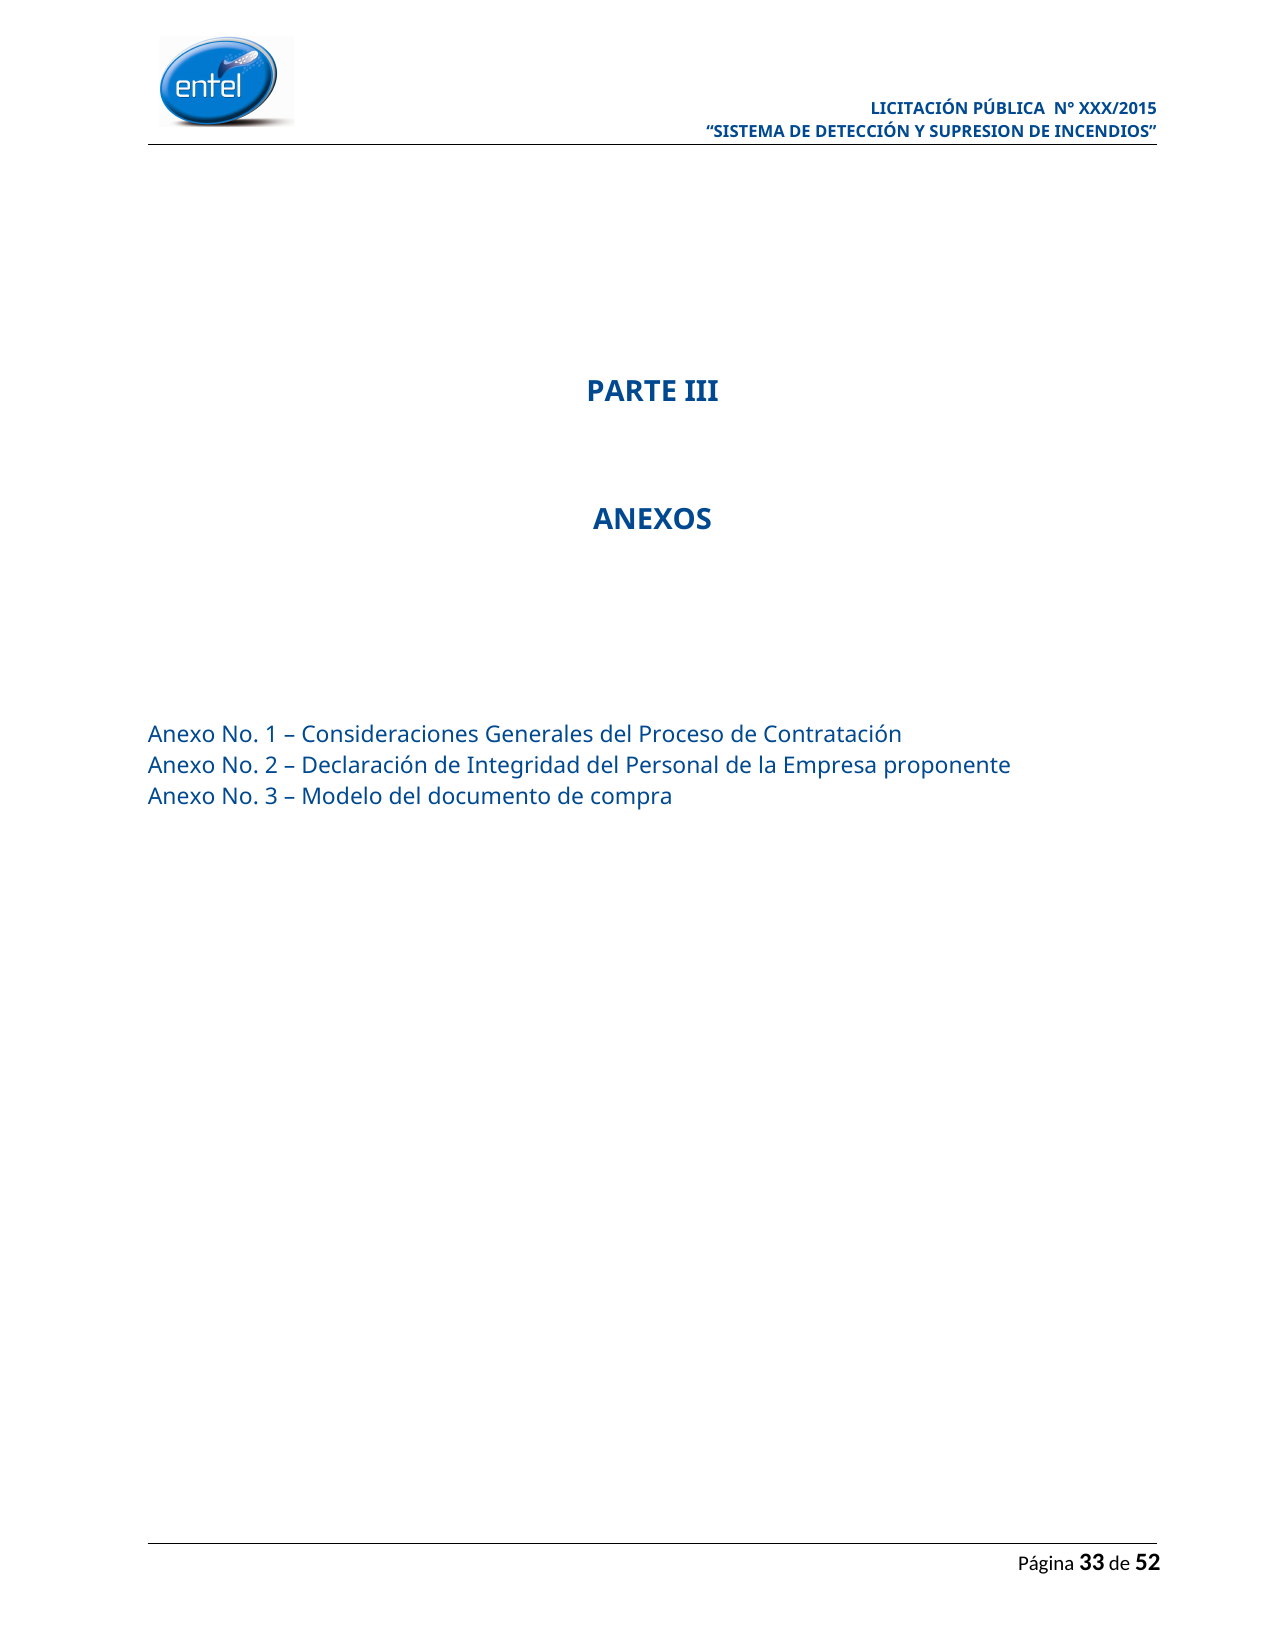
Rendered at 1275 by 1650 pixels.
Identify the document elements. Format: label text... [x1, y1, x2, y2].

text PARTE III [148, 370, 1157, 409]
text Anexo No. 2 – Declaración de Integridad del Personal de la Empresa proponente [148, 749, 1157, 780]
text ANEXOS [148, 498, 1157, 538]
text Anexo No. 3 – Modelo del documento de compra [148, 780, 1157, 811]
text Anexo No. 1 – Consideraciones Generales del Proceso de Contratación [148, 718, 1157, 749]
picture [159, 36, 295, 127]
